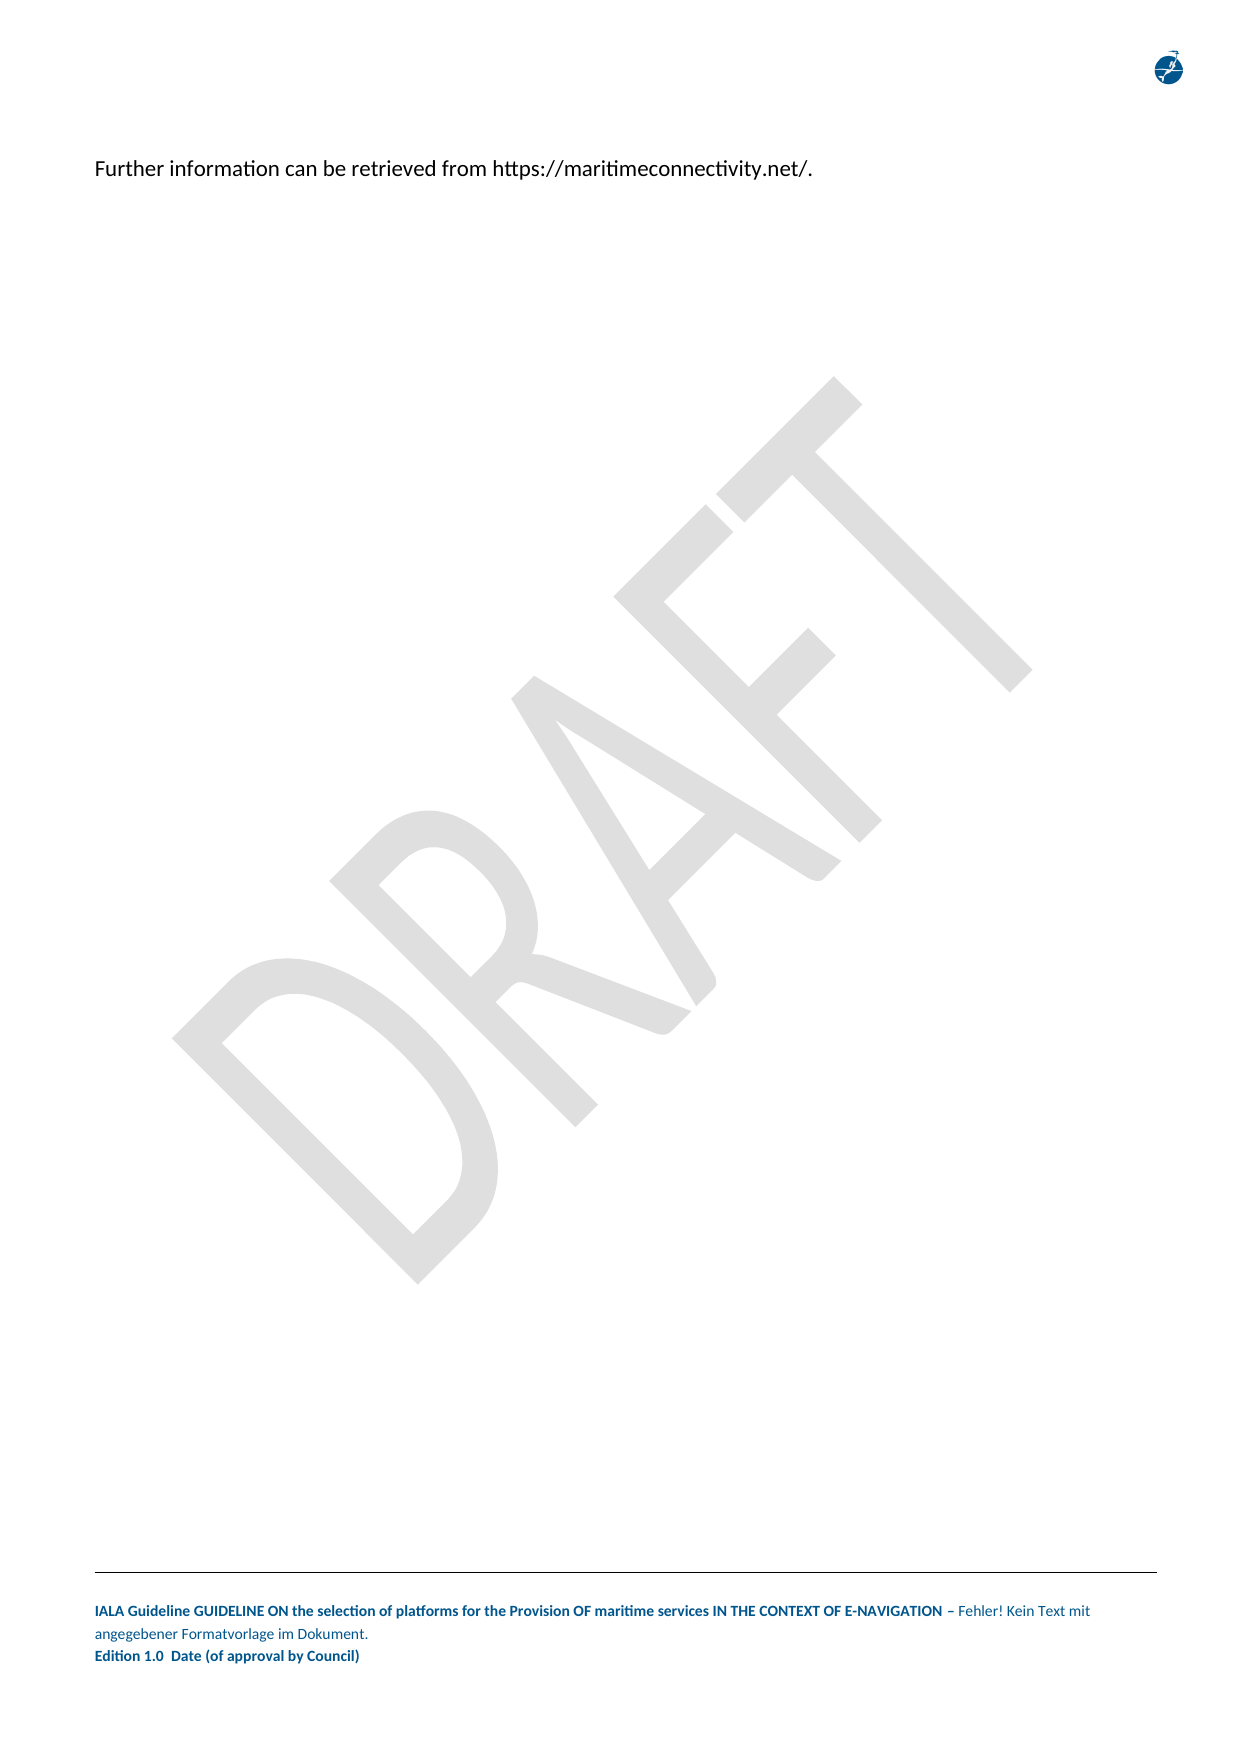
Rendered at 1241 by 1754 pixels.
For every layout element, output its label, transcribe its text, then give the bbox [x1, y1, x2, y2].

text Further information can be retrieved from https://maritimeconnectivity.net/. [94, 154, 1157, 182]
picture [1123, 0, 1241, 119]
